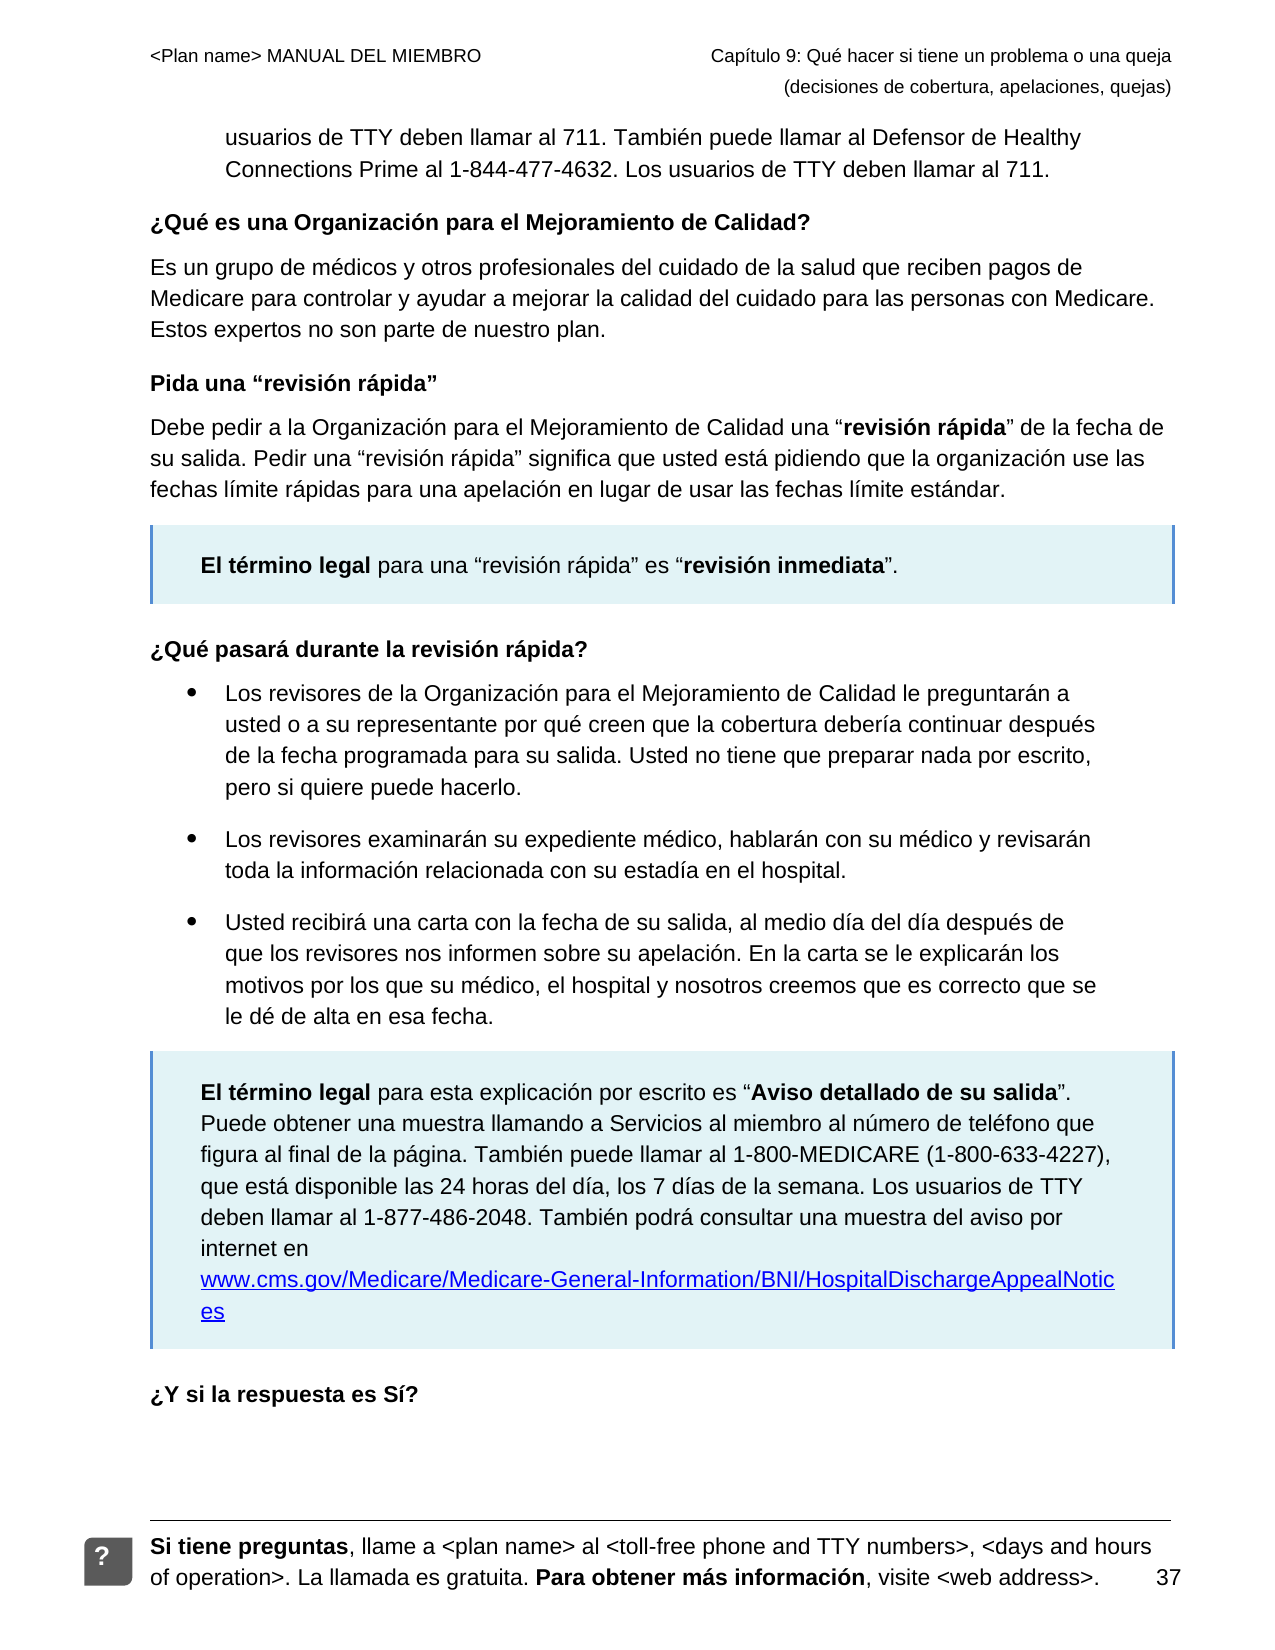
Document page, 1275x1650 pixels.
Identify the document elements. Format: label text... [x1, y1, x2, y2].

subtitle ¿Y si la respuesta es Sí? [150, 1376, 1096, 1409]
text Es un grupo de médicos y otros profesionales del cuidado de la salud que reciben pagos de Medicare para controlar y ayudar a mejorar la calidad del cuidado para las personas con Medicare. Estos expertos no son parte de nuestro plan. [150, 250, 1171, 344]
table_header El término legal para una “revisión rápida” es “revisión inmediata”. [153, 528, 1172, 601]
list Los revisores de la Organización para el Mejoramiento de Calidad le preguntarán a usted o a su representante por qué creen que la cobertura debería continuar después de la fecha programada para su salida. Usted no tiene que preparar nada por escrito, pero si quiere puede hacerlo. [187, 676, 1096, 801]
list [187, 121, 1096, 183]
list Los revisores examinarán su expediente médico, hablarán con su médico y revisarán toda la información relacionada con su estadía en el hospital. [187, 822, 1096, 885]
subtitle ¿Qué es una Organización para el Mejoramiento de Calidad? [150, 204, 1096, 237]
list Usted recibirá una carta con la fecha de su salida, al medio día del día después de que los revisores nos informen sobre su apelación. En la carta se le explicarán los motivos por los que su médico, el hospital y nosotros creemos que es correcto que se le dé de alta en esa fecha. [187, 906, 1096, 1031]
subtitle Pida una “revisión rápida” [150, 364, 1096, 398]
table_header El término legal para esta explicación por escrito es “Aviso detallado de su salida”. Puede obtener una muestra llamando a Servicios al miembro al número de teléfono que figura al final de la página. También puede llamar al 1-800-MEDICARE (1-800-633-4227), que está disponible las 24 horas del día, los 7 días de la semana. Los usuarios de TTY deben llamar al 1-877-486-2048. También podrá consultar una muestra del aviso por internet en www.cms.gov/Medicare/Medicare-General-Information/BNI/HospitalDischargeAppealNotices [153, 1055, 1172, 1346]
text Debe pedir a la Organización para el Mejoramiento de Calidad una “revisión rápida” de la fecha de su salida. Pedir una “revisión rápida” significa que usted está pidiendo que la organización use las fechas límite rápidas para una apelación en lugar de usar las fechas límite estándar. [150, 410, 1171, 504]
subtitle ¿Qué pasará durante la revisión rápida? [150, 631, 1096, 664]
